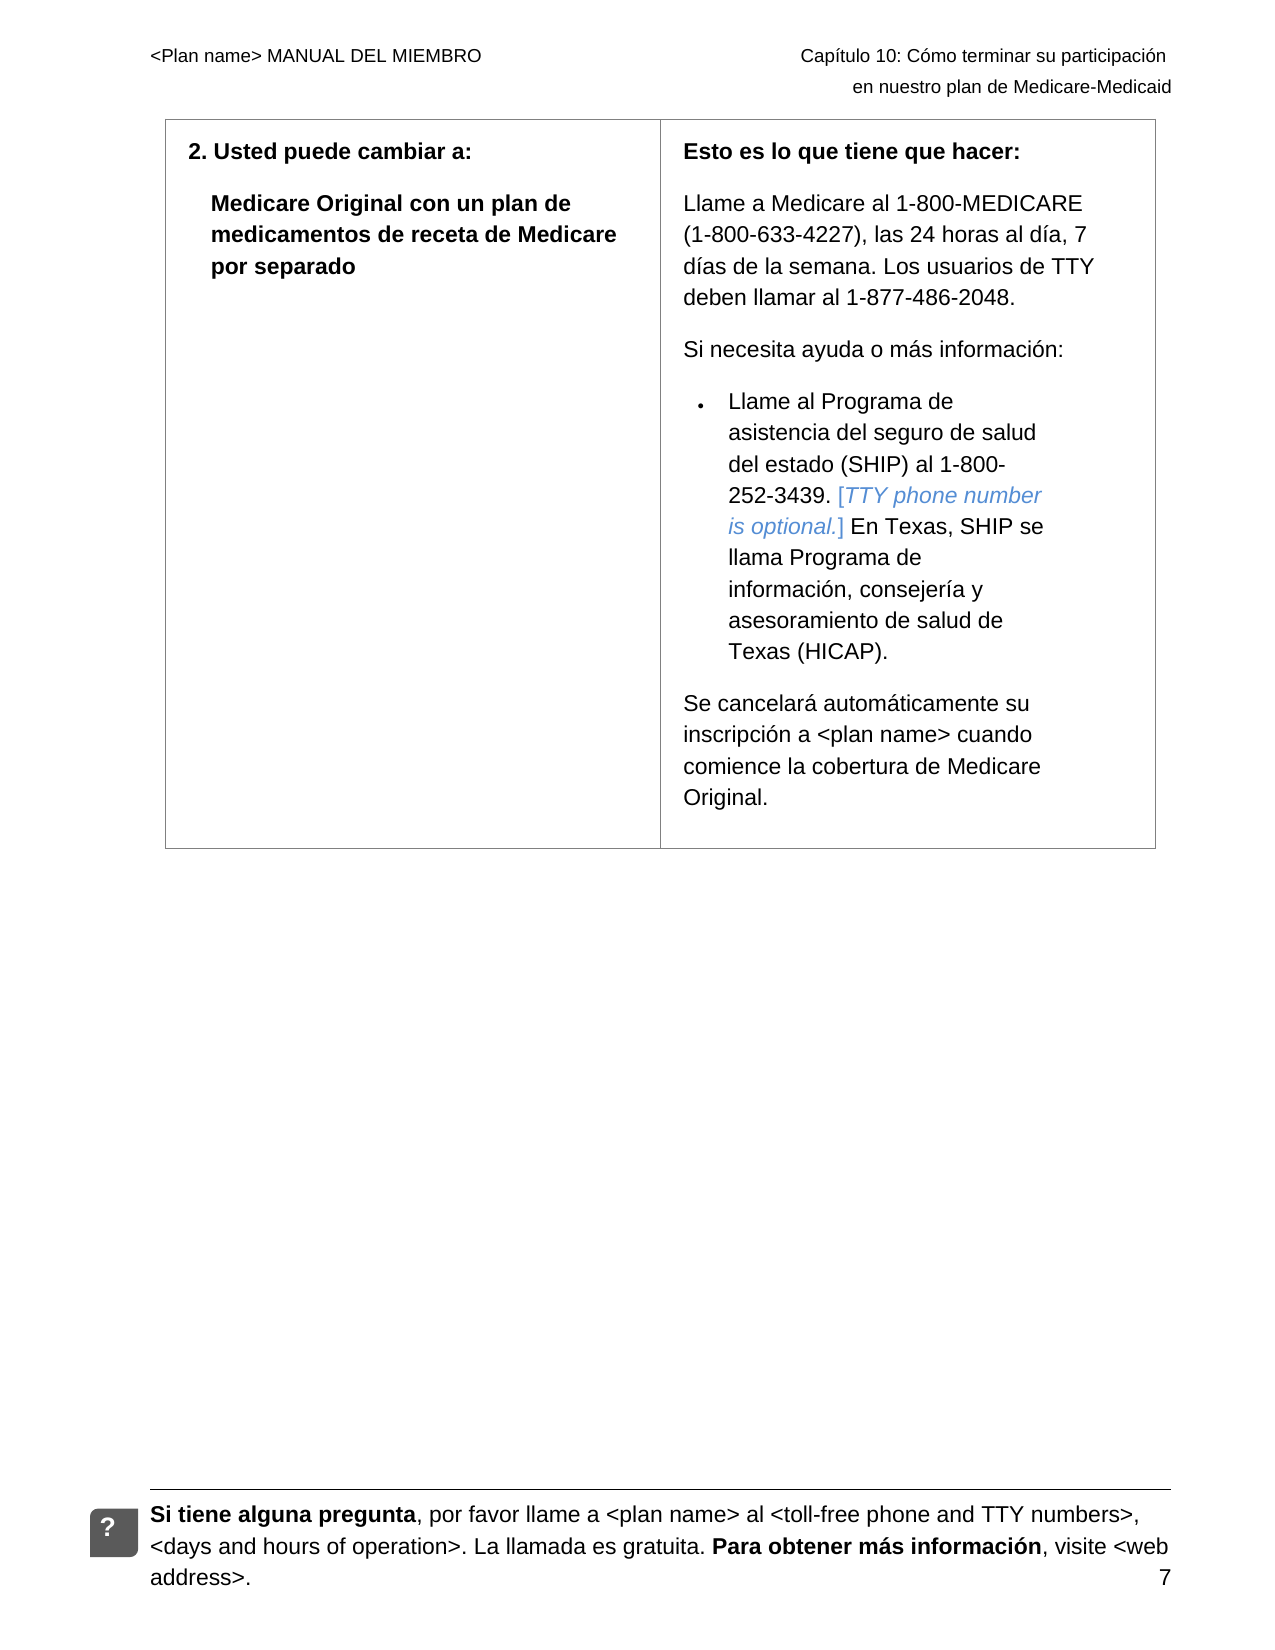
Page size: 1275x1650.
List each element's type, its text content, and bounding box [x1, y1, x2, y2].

table_cell Esto es lo que tiene que hacer: Llame a Medicare al 1-800-MEDICARE (1-800-633-4227), las 24 horas al día, 7 días de la semana. Los usuarios de TTY deben llamar al 1-877-486-2048. Si necesita ayuda o más información: Llame al Programa de asistencia del seguro de salud del estado (SHIP) al 1-800-252-3439. [TTY phone number is optional.] En Texas, SHIP se llama Programa de información, consejería y asesoramiento de salud de Texas (HICAP). Se cancelará automáticamente su inscripción a <plan name> cuando comience la cobertura de Medicare Original. [661, 120, 1155, 847]
table_cell 2. Usted puede cambiar a: Medicare Original con un plan de medicamentos de receta de Medicare por separado [166, 120, 660, 847]
